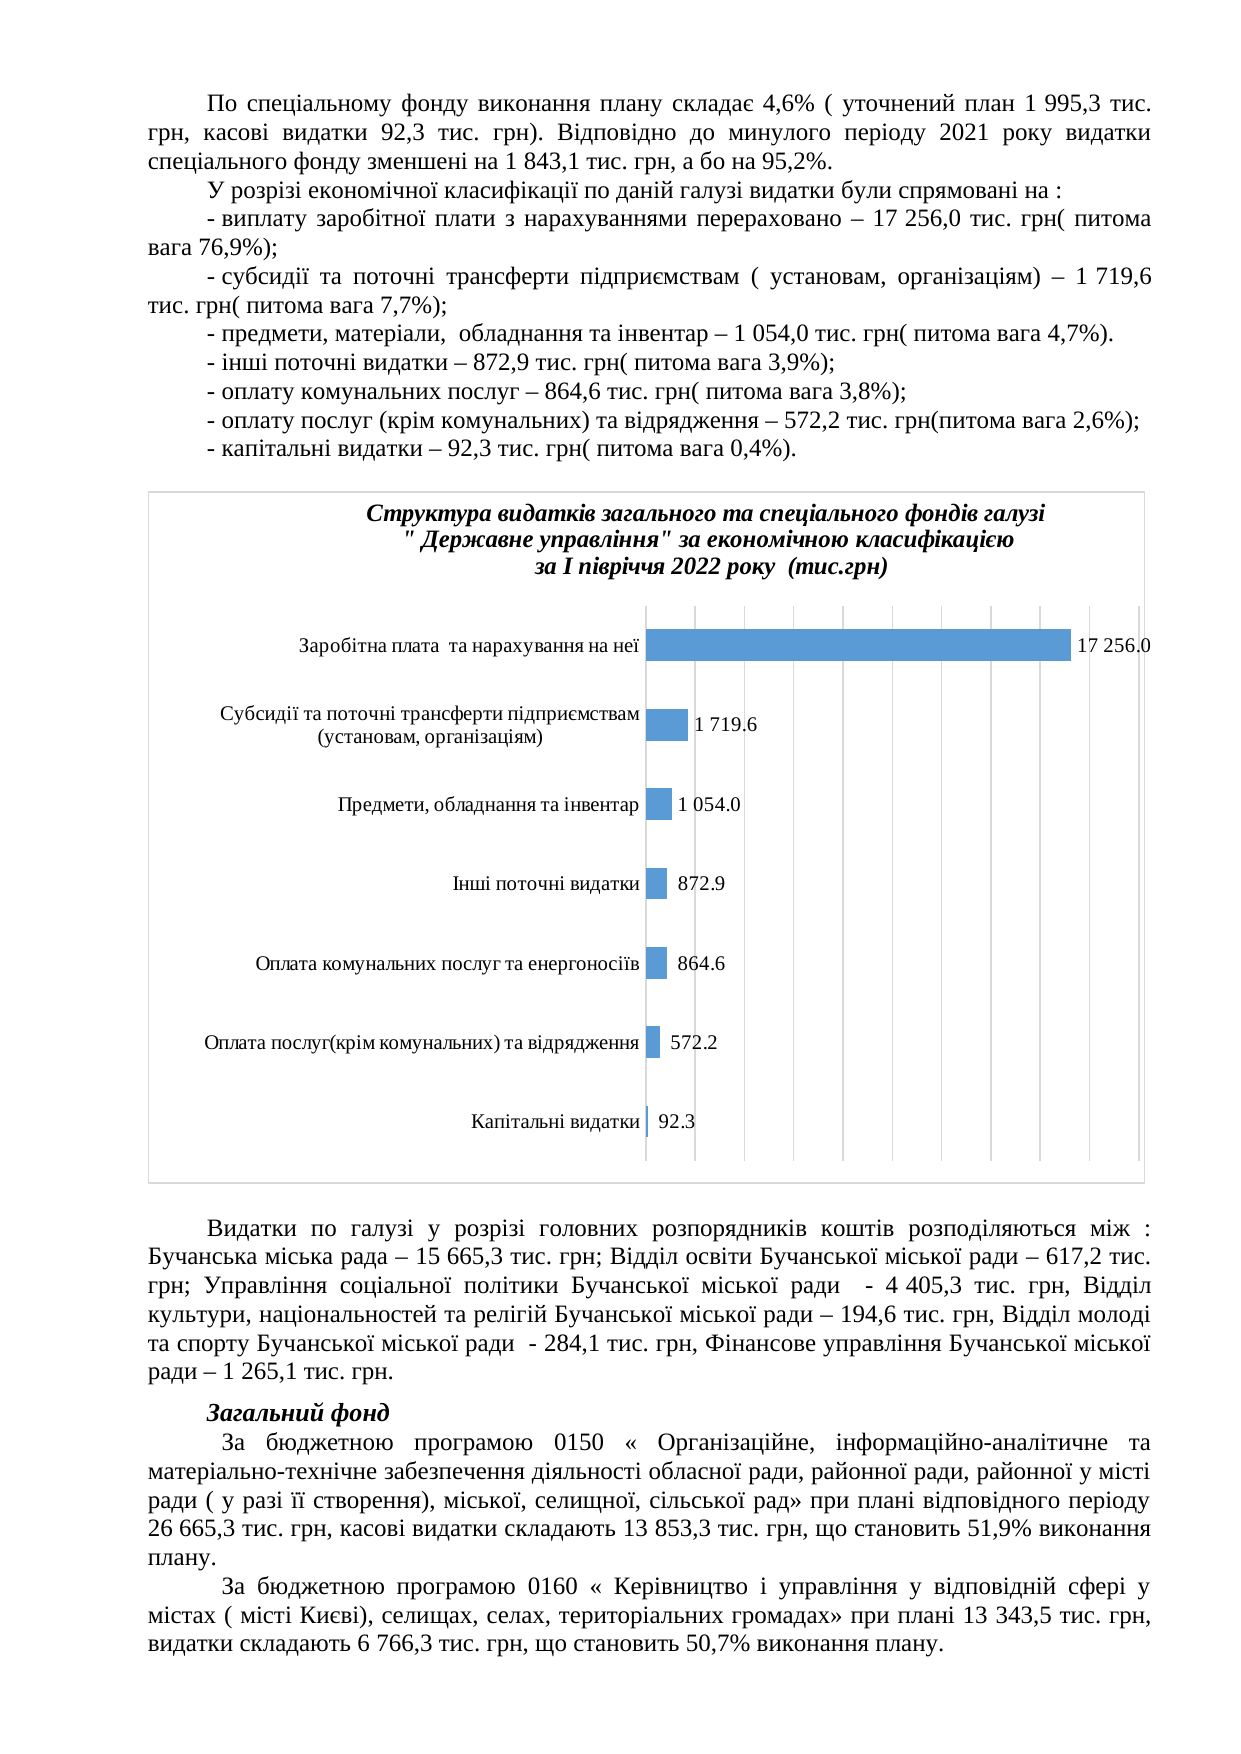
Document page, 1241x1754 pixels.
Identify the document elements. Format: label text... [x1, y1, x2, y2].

text За бюджетною програмою 0150 « Організаційне, інформаційно-аналітичне та матеріально-технічне забезпечення діяльності обласної ради, районної ради, районної у місті ради ( у разі її створення), міської, селищної, сільської рад» при плані відповідного періоду 26 665,3 тис. грн, касові видатки складають 13 853,3 тис. грн, що становить 51,9% виконання плану. [148, 1427, 1152, 1571]
list оплату послуг (крім комунальних) та відрядження – 572,2 тис. грн(питома вага 2,6%); [148, 405, 1152, 433]
text Видатки по галузі у розрізі головних розпорядників коштів розподіляються між : Бучанська міська рада – 15 665,3 тис. грн; Відділ освіти Бучанської міської ради – 617,2 тис. грн; Управління соціальної політики Бучанської міської ради - 4 405,3 тис. грн, Відділ культури, національностей та релігій Бучанської міської ради – 194,6 тис. грн, Відділ молоді та спорту Бучанської міської ради - 284,1 тис. грн, Фінансове управління Бучанської міської ради – 1 265,1 тис. грн. [148, 1213, 1152, 1385]
list виплату заробітної плати з нарахуваннями перераховано – 17 256,0 тис. грн( питома вага 76,9%); [148, 203, 1152, 261]
list субсидії та поточні трансферти підприємствам ( установам, організаціям) – 1 719,6 тис. грн( питома вага 7,7%); [148, 261, 1152, 318]
list інші поточні видатки – 872,9 тис. грн( питома вага 3,9%); [148, 347, 1152, 376]
text По спеціальному фонду виконання плану складає 4,6% ( уточнений план 1 995,3 тис. грн, касові видатки 92,3 тис. грн). Відповідно до минулого періоду 2021 року видатки спеціального фонду зменшені на 1 843,1 тис. грн, а бо на 95,2%. [148, 88, 1152, 175]
list капітальні видатки – 92,3 тис. грн( питома вага 0,4%). [148, 433, 1152, 462]
text У розрізі економічної класифікації по даній галузі видатки були спрямовані на : [148, 175, 1152, 203]
text За бюджетною програмою 0160 « Керівництво і управління у відповідній сфері у містах ( місті Києві), селищах, селах, територіальних громадах» при плані 13 343,5 тис. грн, видатки складають 6 766,3 тис. грн, що становить 50,7% виконання плану. [148, 1571, 1152, 1657]
text Загальний фонд [148, 1397, 1152, 1427]
list предмети, матеріали, обладнання та інвентар – 1 054,0 тис. грн( питома вага 4,7%). [148, 318, 1152, 347]
list оплату комунальних послуг – 864,6 тис. грн( питома вага 3,8%); [148, 376, 1152, 405]
